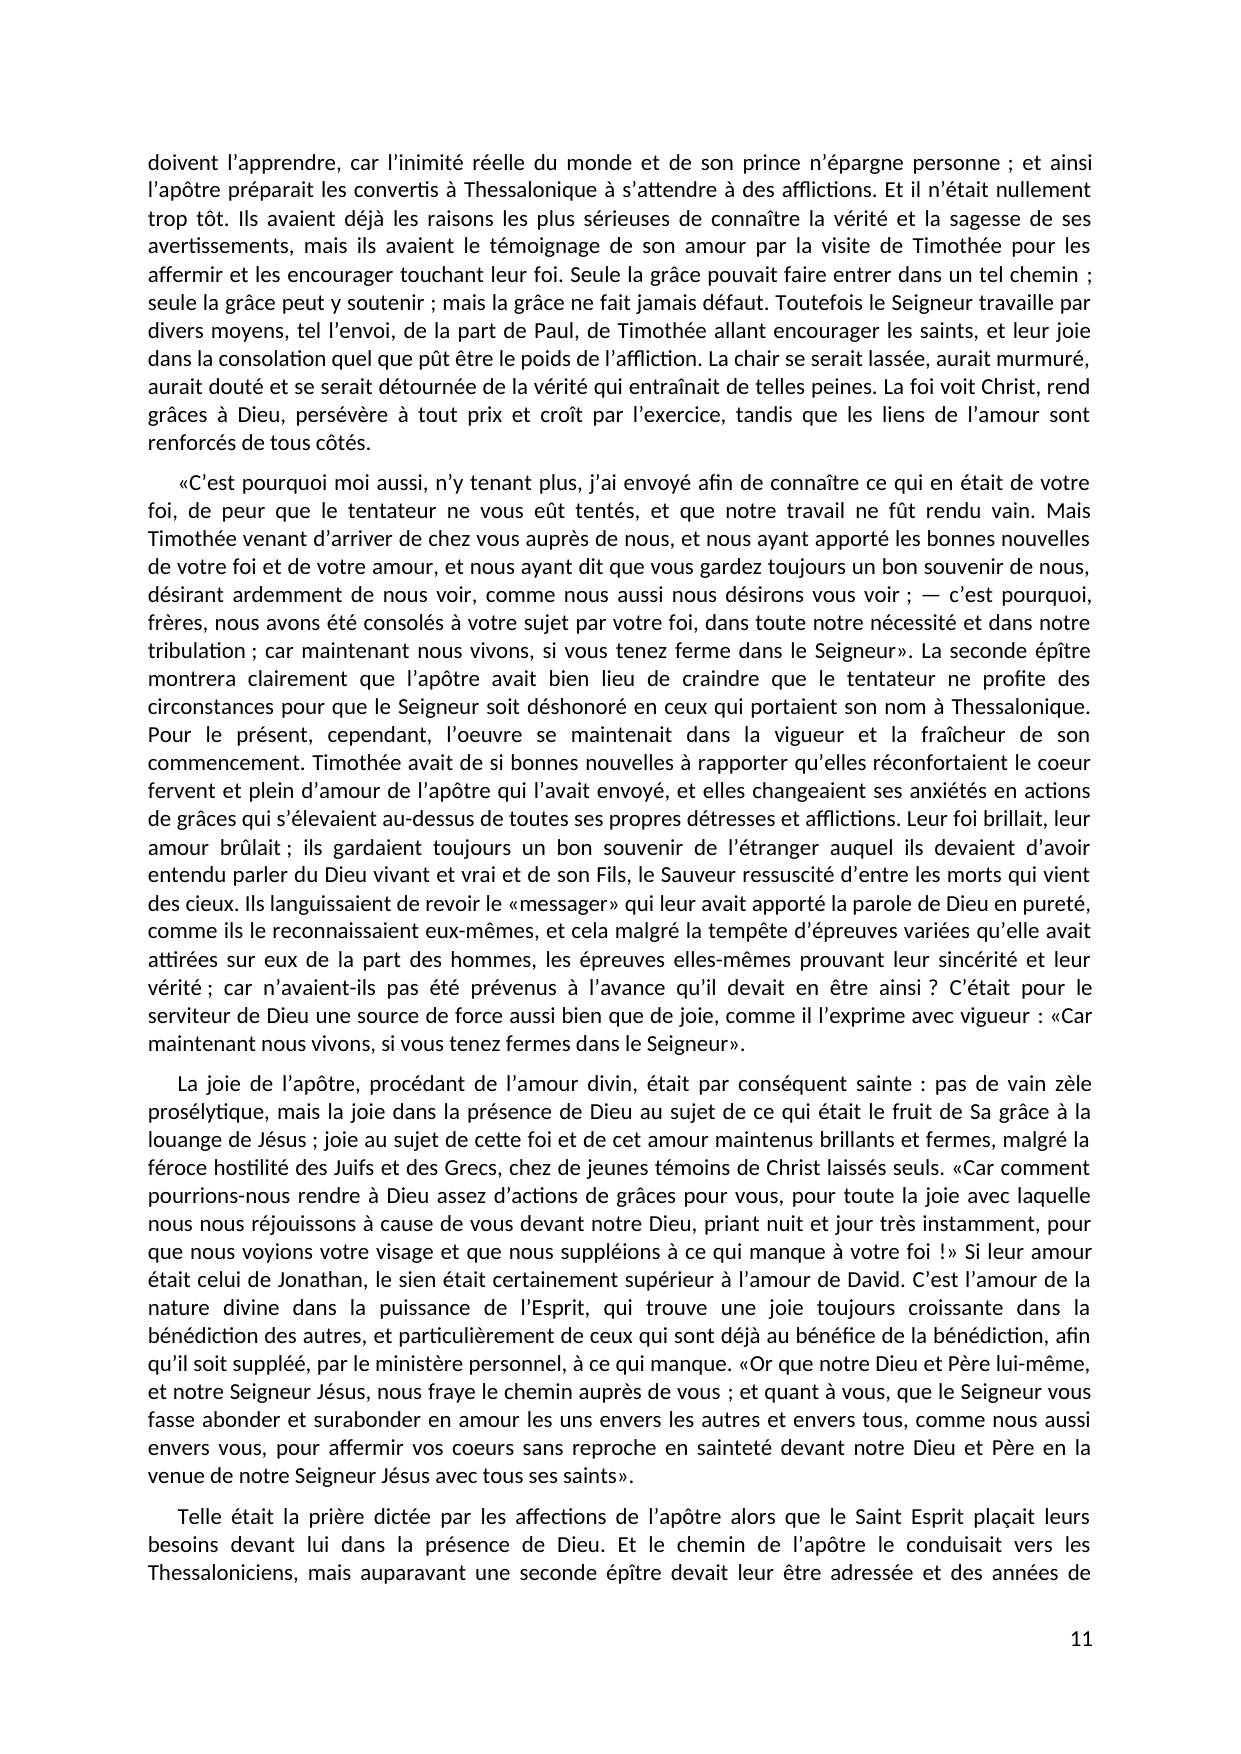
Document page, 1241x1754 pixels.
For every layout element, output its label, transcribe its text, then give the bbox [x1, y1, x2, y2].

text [148, 148, 1093, 456]
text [148, 1502, 1093, 1586]
text «C’est pourquoi moi aussi, n’y tenant plus, j’ai envoyé afin de connaître ce qui en était de votre foi, de peur que le tentateur ne vous eût tentés, et que notre travail ne fût rendu vain. Mais Timothée venant d’arriver de chez vous auprès de nous, et nous ayant apporté les bonnes nouvelles de votre foi et de votre amour, et nous ayant dit que vous gardez toujours un bon souvenir de nous, désirant ardemment de nous voir, comme nous aussi nous désirons vous voir ; — c’est pourquoi, frères, nous avons été consolés à votre sujet par votre foi, dans toute notre nécessité et dans notre tribulation ; car maintenant nous vivons, si vous tenez ferme dans le Seigneur». La seconde épître montrera clairement que l’apôtre avait bien lieu de craindre que le tentateur ne profite des circonstances pour que le Seigneur soit déshonoré en ceux qui portaient son nom à Thessalonique. Pour le présent, cependant, l’oeuvre se maintenait dans la vigueur et la fraîcheur de son commencement. Timothée avait de si bonnes nouvelles à rapporter qu’elles réconfortaient le coeur fervent et plein d’amour de l’apôtre qui l’avait envoyé, et elles changeaient ses anxiétés en actions de grâces qui s’élevaient au-dessus de toutes ses propres détresses et afflictions. Leur foi brillait, leur amour brûlait ; ils gardaient toujours un bon souvenir de l’étranger auquel ils devaient d’avoir entendu parler du Dieu vivant et vrai et de son Fils, le Sauveur ressuscité d’entre les morts qui vient des cieux. Ils languissaient de revoir le «messager» qui leur avait apporté la parole de Dieu en pureté, comme ils le reconnaissaient eux-mêmes, et cela malgré la tempête d’épreuves variées qu’elle avait attirées sur eux de la part des hommes, les épreuves elles-mêmes prouvant leur sincérité et leur vérité ; car n’avaient-ils pas été prévenus à l’avance qu’il devait en être ainsi ? C’était pour le serviteur de Dieu une source de force aussi bien que de joie, comme il l’exprime avec vigueur : «Car maintenant nous vivons, si vous tenez fermes dans le Seigneur». [148, 468, 1093, 1057]
text La joie de l’apôtre, procédant de l’amour divin, était par conséquent sainte : pas de vain zèle prosélytique, mais la joie dans la présence de Dieu au sujet de ce qui était le fruit de Sa grâce à la louange de Jésus ; joie au sujet de cette foi et de cet amour maintenus brillants et fermes, malgré la féroce hostilité des Juifs et des Grecs, chez de jeunes témoins de Christ laissés seuls. «Car comment pourrions-nous rendre à Dieu assez d’actions de grâces pour vous, pour toute la joie avec laquelle nous nous réjouissons à cause de vous devant notre Dieu, priant nuit et jour très instamment, pour que nous voyions votre visage et que nous suppléions à ce qui manque à votre foi !» Si leur amour était celui de Jonathan, le sien était certainement supérieur à l’amour de David. C’est l’amour de la nature divine dans la puissance de l’Esprit, qui trouve une joie toujours croissante dans la bénédiction des autres, et particulièrement de ceux qui sont déjà au bénéfice de la bénédiction, afin qu’il soit suppléé, par le ministère personnel, à ce qui manque. «Or que notre Dieu et Père lui-même, et notre Seigneur Jésus, nous fraye le chemin auprès de vous ; et quant à vous, que le Seigneur vous fasse abonder et surabonder en amour les uns envers les autres et envers tous, comme nous aussi envers vous, pour affermir vos coeurs sans reproche en sainteté devant notre Dieu et Père en la venue de notre Seigneur Jésus avec tous ses saints». [148, 1069, 1093, 1489]
